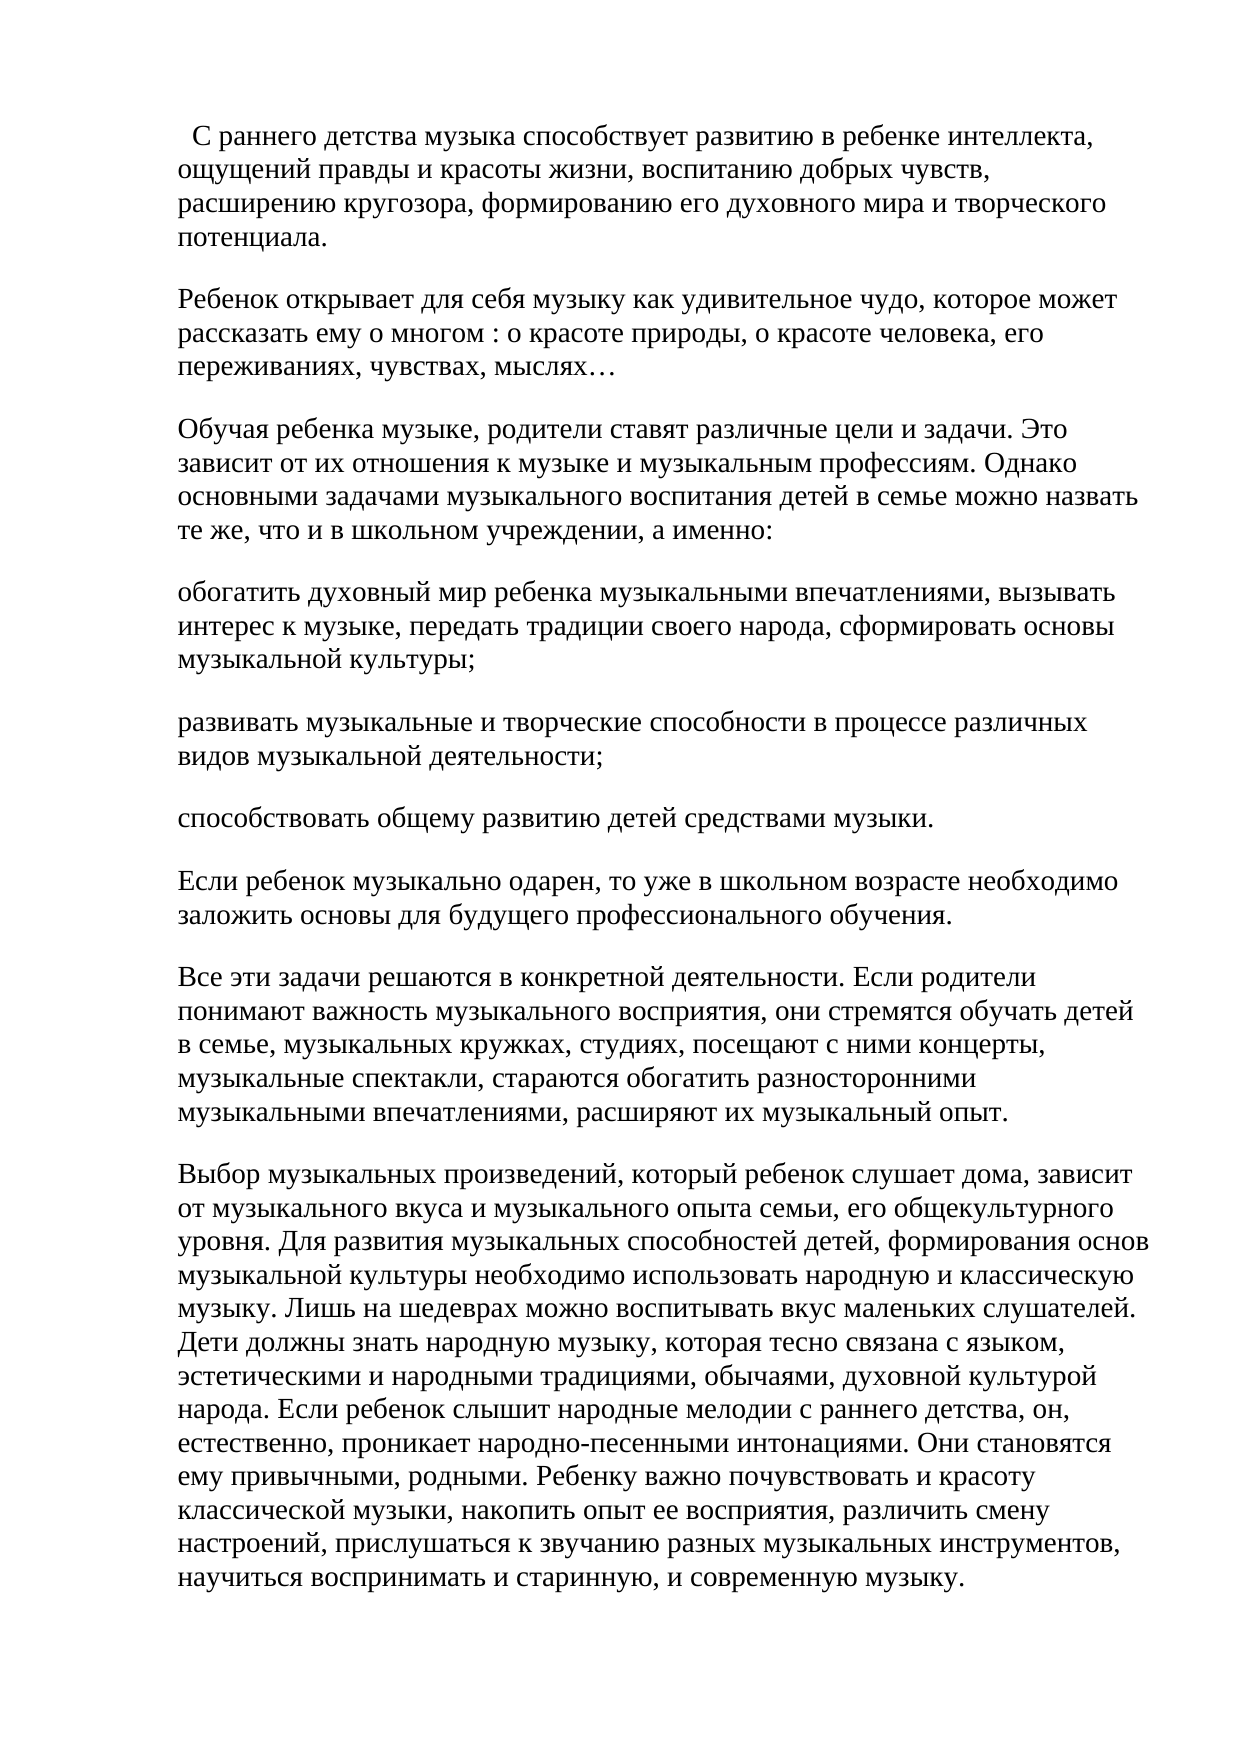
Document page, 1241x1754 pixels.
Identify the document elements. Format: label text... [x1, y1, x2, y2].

text Ребенок открывает для себя музыку как удивительное чудо, которое может рассказать ему о многом : о красоте природы, о красоте человека, его переживаниях, чувствах, мыслях… [177, 281, 1152, 382]
text способствовать общему развитию детей средствами музыки. [177, 801, 1152, 834]
text Выбор музыкальных произведений, который ребенок слушает дома, зависит от музыкального вкуса и музыкального опыта семьи, его общекультурного уровня. Для развития музыкальных способностей детей, формирования основ музыкальной культуры необходимо использовать народную и классическую музыку. Лишь на шедеврах можно воспитывать вкус маленьких слушателей. Дети должны знать народную музыку, которая тесно связана с языком, эстетическими и народными традициями, обычаями, духовной культурой народа. Если ребенок слышит народные мелодии с раннего детства, он, естественно, проникает народно-песенными интонациями. Они становятся ему привычными, родными. Ребенку важно почувствовать и красоту классической музыки, накопить опыт ее восприятия, различить смену настроений, прислушаться к звучанию разных музыкальных инструментов, научиться воспринимать и старинную, и современную музыку. [177, 1156, 1152, 1592]
text развивать музыкальные и творческие способности в процессе различных видов музыкальной деятельности; [177, 704, 1152, 771]
text С раннего детства музыка способствует развитию в ребенке интеллекта, ощущений правды и красоты жизни, воспитанию добрых чувств, расширению кругозора, формированию его духовного мира и творческого потенциала. [177, 118, 1152, 252]
text Все эти задачи решаются в конкретной деятельности. Если родители понимают важность музыкального восприятия, они стремятся обучать детей в семье, музыкальных кружках, студиях, посещают с ними концерты, музыкальные спектакли, стараются обогатить разносторонними музыкальными впечатлениями, расширяют их музыкальный опыт. [177, 959, 1152, 1127]
text Обучая ребенка музыке, родители ставят различные цели и задачи. Это зависит от их отношения к музыке и музыкальным профессиям. Однако основными задачами музыкального воспитания детей в семье можно назвать те же, что и в школьном учреждении, а именно: [177, 411, 1152, 545]
text обогатить духовный мир ребенка музыкальными впечатлениями, вызывать интерес к музыке, передать традиции своего народа, сформировать основы музыкальной культуры; [177, 574, 1152, 675]
text Если ребенок музыкально одарен, то уже в школьном возрасте необходимо заложить основы для будущего профессионального обучения. [177, 863, 1152, 930]
